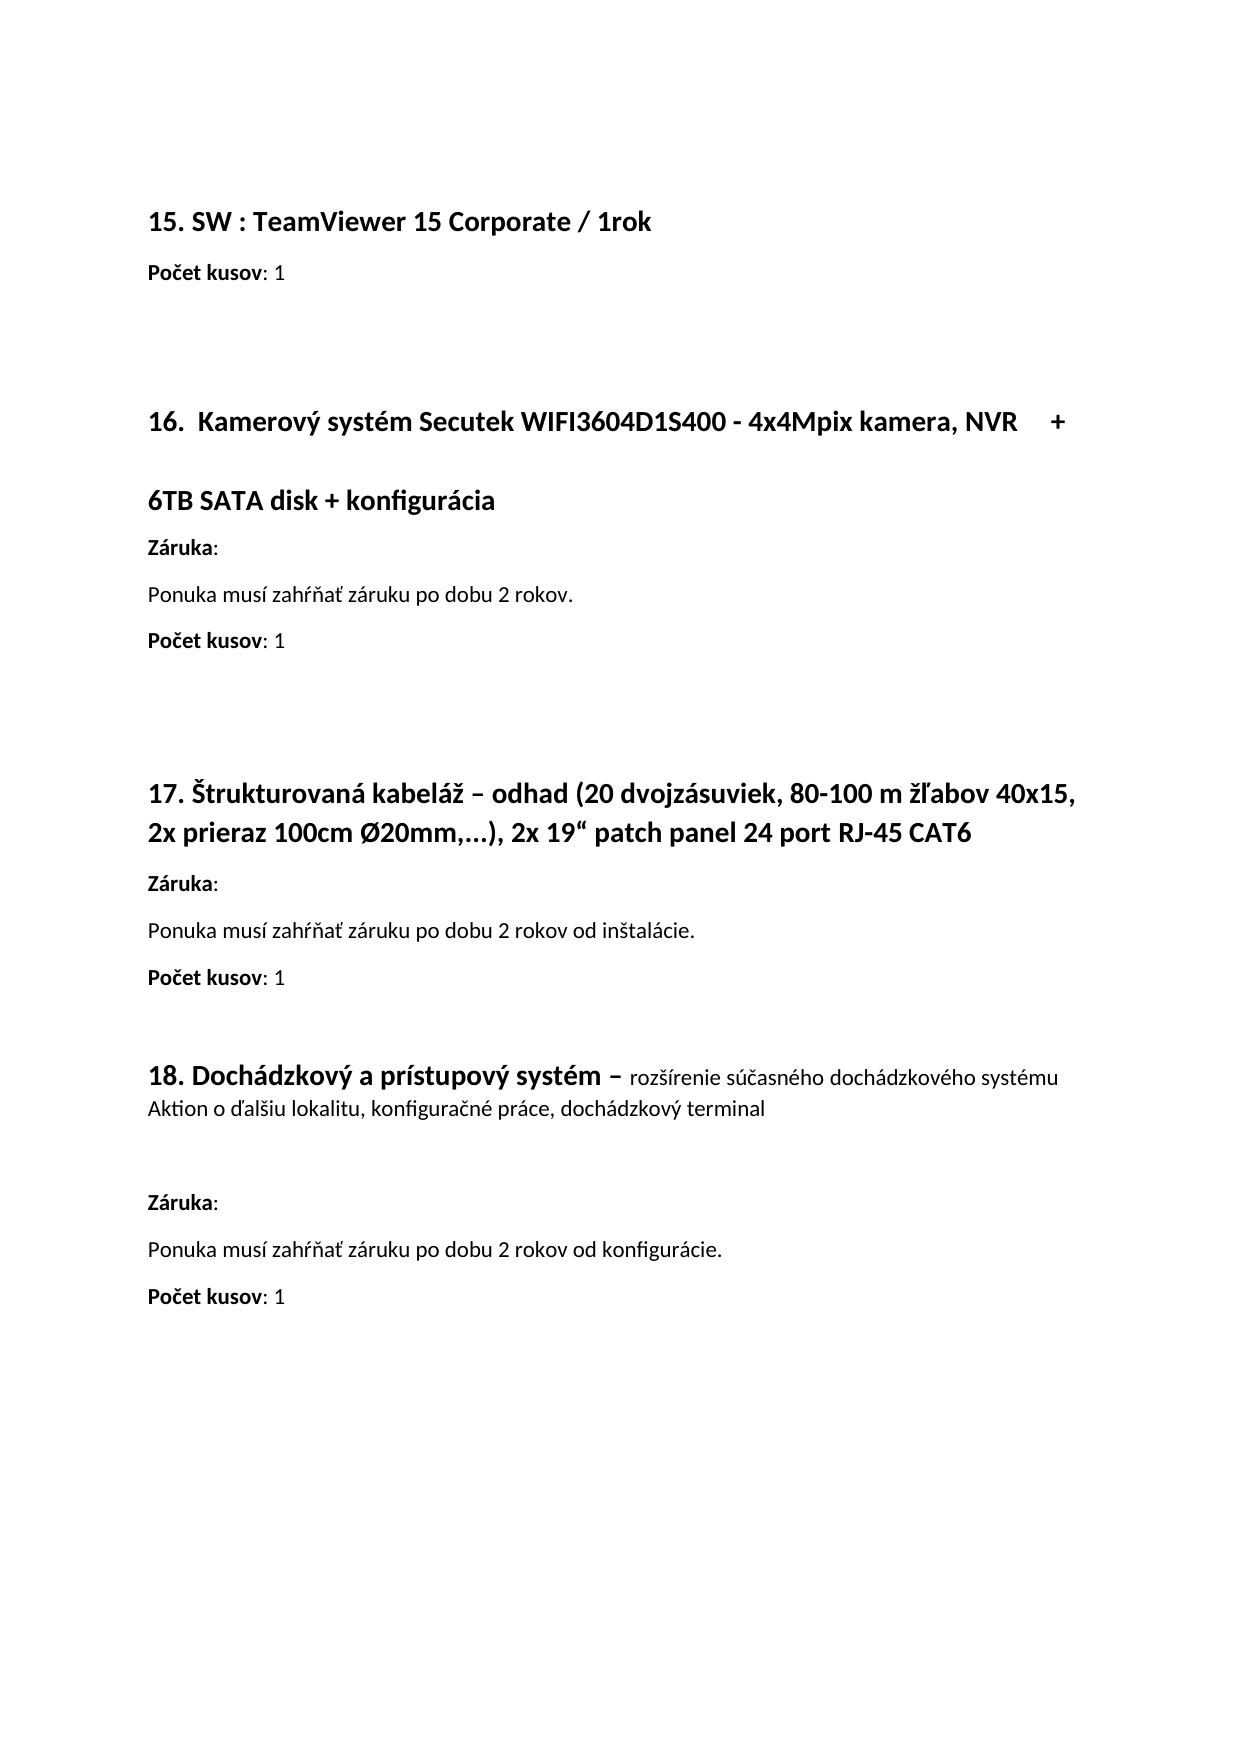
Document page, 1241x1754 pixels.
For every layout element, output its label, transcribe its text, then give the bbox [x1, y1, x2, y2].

text Záruka: [148, 533, 1093, 561]
text 17. Štrukturovaná kabeláž – odhad (20 dvojzásuviek, 80-100 m žľabov 40x15, 2x prieraz 100cm Ø20mm,...), 2x 19“ patch panel 24 port RJ-45 CAT6 [148, 776, 1093, 849]
text Počet kusov: 1 [148, 627, 1093, 655]
text Záruka: [148, 1188, 1093, 1216]
subtitle 16. Kamerový systém Secutek WIFI3604D1S400 - 4x4Mpix kamera, NVR + 6TB SATA disk + konfigurácia [148, 360, 1093, 517]
text Počet kusov: 1 [148, 963, 1093, 991]
text 18. Dochádzkový a prístupový systém – rozšírenie súčasného dochádzkového systému Aktion o ďalšiu lokalitu, konfiguračné práce, dochádzkový terminal [148, 1057, 1093, 1122]
text Záruka: [148, 869, 1093, 897]
text Ponuka musí zahŕňať záruku po dobu 2 rokov od konfigurácie. [148, 1235, 1093, 1263]
text Počet kusov: 1 [148, 258, 1093, 286]
text Ponuka musí zahŕňať záruku po dobu 2 rokov od inštalácie. [148, 916, 1093, 944]
text Počet kusov: 1 [148, 1282, 1093, 1310]
text 15. SW : TeamViewer 15 Corporate / 1rok [148, 203, 1093, 238]
text Ponuka musí zahŕňať záruku po dobu 2 rokov. [148, 580, 1093, 608]
